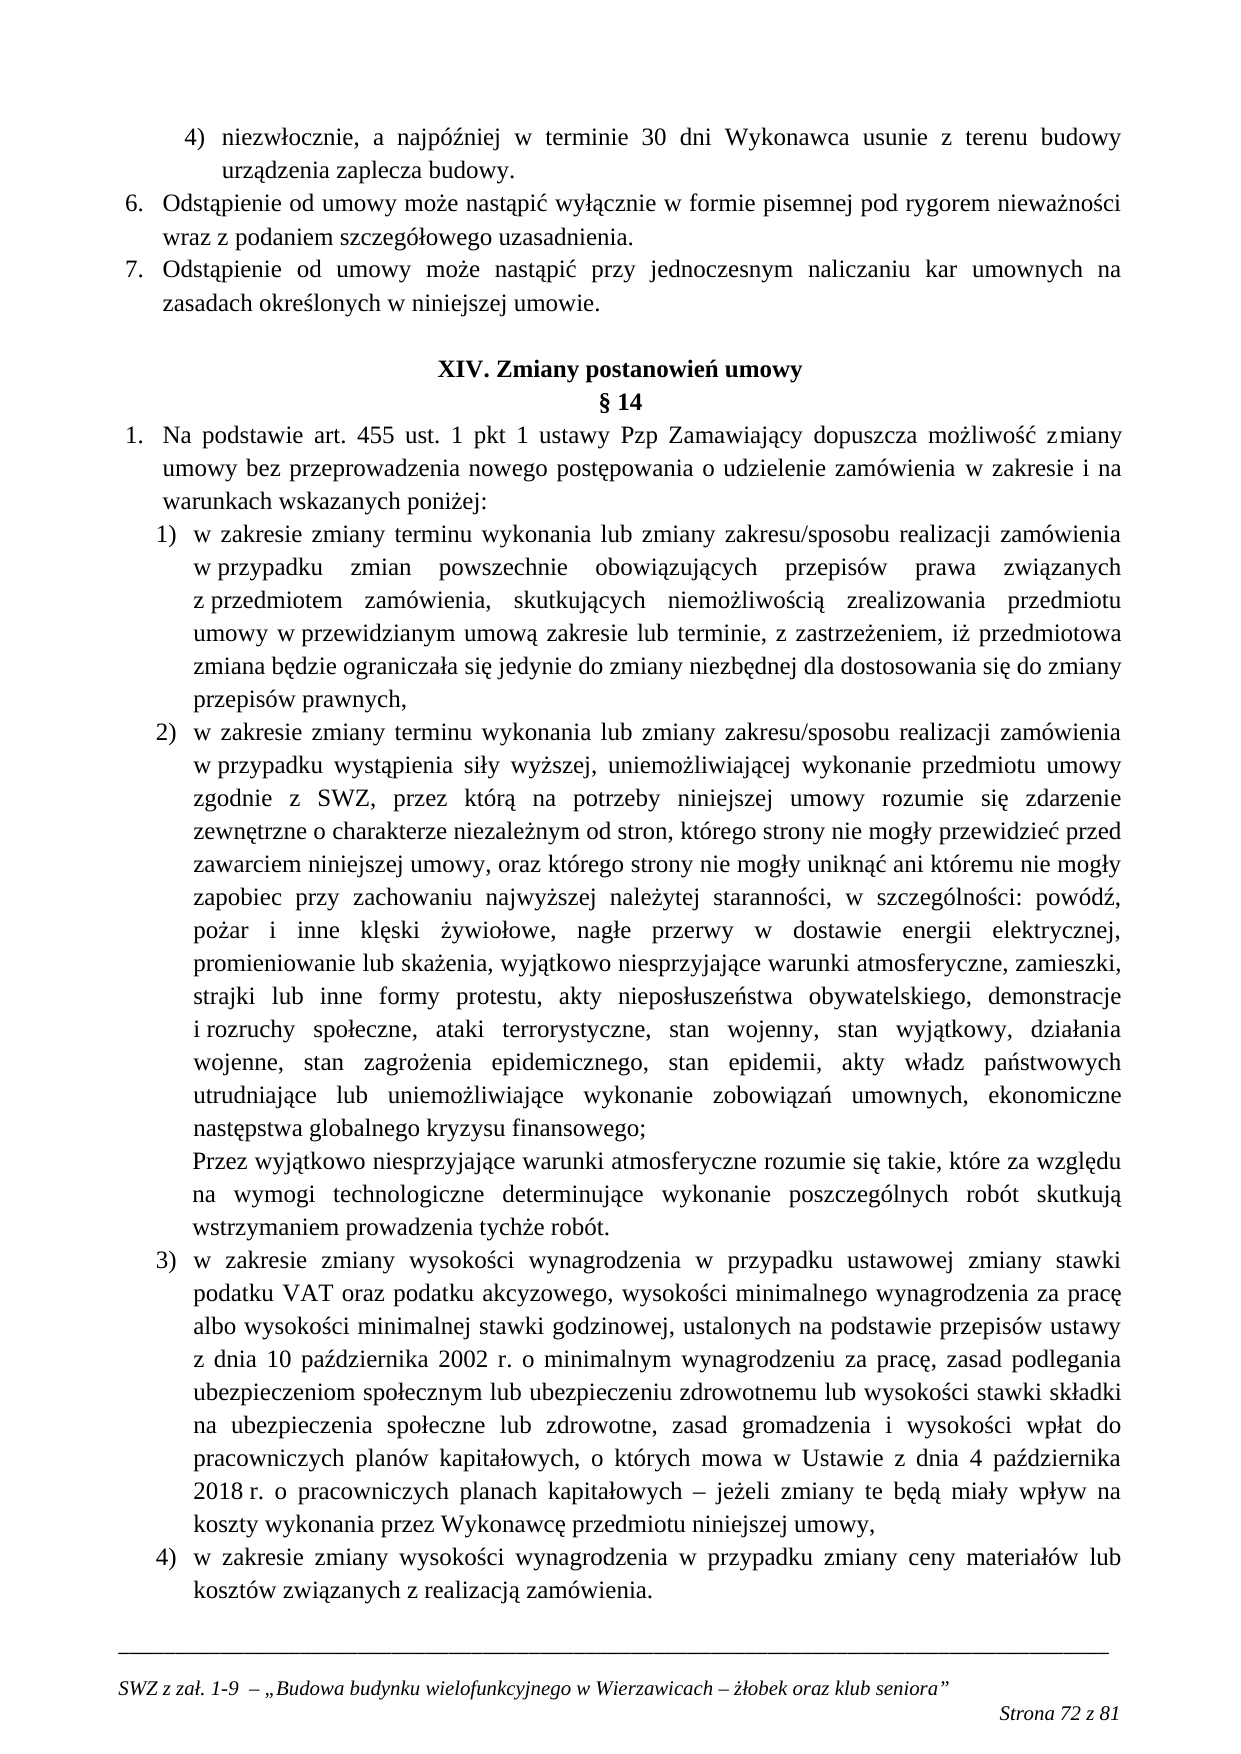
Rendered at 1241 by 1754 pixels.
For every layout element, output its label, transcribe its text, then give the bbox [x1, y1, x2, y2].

text § 14 [118, 387, 1122, 415]
text Przez wyjątkowo niesprzyjające warunki atmosferyczne rozumie się takie, które za względu na wymogi technologiczne determinujące wykonanie poszczególnych robót skutkują wstrzymaniem prowadzenia tychże robót. [192, 1146, 1122, 1241]
list Odstąpienie od umowy może nastąpić przy jednoczesnym naliczaniu kar umownych na zasadach określonych w niniejszej umowie. [125, 254, 1122, 316]
list w zakresie zmiany wysokości wynagrodzenia w przypadku ustawowej zmiany stawki podatku VAT oraz podatku akcyzowego, wysokości minimalnego wynagrodzenia za pracę albo wysokości minimalnej stawki godzinowej, ustalonych na podstawie przepisów ustawy z dnia 10 października 2002 r. o minimalnym wynagrodzeniu za pracę, zasad podlegania ubezpieczeniom społecznym lub ubezpieczeniu zdrowotnemu lub wysokości stawki składki na ubezpieczenia społeczne lub zdrowotne, zasad gromadzenia i wysokości wpłat do pracowniczych planów kapitałowych, o których mowa w Ustawie z dnia 4 października 2018 r. o pracowniczych planach kapitałowych – jeżeli zmiany te będą miały wpływ na koszty wykonania przez Wykonawcę przedmiotu niniejszej umowy, [156, 1245, 1122, 1538]
text XIV. Zmiany postanowień umowy [118, 354, 1122, 382]
list Odstąpienie od umowy może nastąpić wyłącznie w formie pisemnej pod rygorem nieważności wraz z podaniem szczegółowego uzasadnienia. [125, 188, 1122, 250]
list w zakresie zmiany terminu wykonania lub zmiany zakresu/sposobu realizacji zamówienia w przypadku zmian powszechnie obowiązujących przepisów prawa związanych z przedmiotem zamówienia, skutkujących niemożliwością zrealizowania przedmiotu umowy w przewidzianym umową zakresie lub terminie, z zastrzeżeniem, iż przedmiotowa zmiana będzie ograniczała się jedynie do zmiany niezbędnej dla dostosowania się do zmiany przepisów prawnych, [156, 519, 1122, 713]
list w zakresie zmiany wysokości wynagrodzenia w przypadku zmiany ceny materiałów lub kosztów związanych z realizacją zamówienia. [156, 1542, 1122, 1604]
list niezwłocznie, a najpóźniej w terminie 30 dni Wykonawca usunie z terenu budowy urządzenia zaplecza budowy. [184, 122, 1122, 184]
list Na podstawie art. 455 ust. 1 pkt 1 ustawy Pzp Zamawiający dopuszcza możliwość zmiany umowy bez przeprowadzenia nowego postępowania o udzielenie zamówienia w zakresie i na warunkach wskazanych poniżej: [125, 420, 1122, 514]
list w zakresie zmiany terminu wykonania lub zmiany zakresu/sposobu realizacji zamówienia w przypadku wystąpienia siły wyższej, uniemożliwiającej wykonanie przedmiotu umowy zgodnie z SWZ, przez którą na potrzeby niniejszej umowy rozumie się zdarzenie zewnętrzne o charakterze niezależnym od stron, którego strony nie mogły przewidzieć przed zawarciem niniejszej umowy, oraz którego strony nie mogły uniknąć ani któremu nie mogły zapobiec przy zachowaniu najwyższej należytej staranności, w szczególności: powódź, pożar i inne klęski żywiołowe, nagłe przerwy w dostawie energii elektrycznej, promieniowanie lub skażenia, wyjątkowo niesprzyjające warunki atmosferyczne, zamieszki, strajki lub inne formy protestu, akty nieposłuszeństwa obywatelskiego, demonstracje i rozruchy społeczne, ataki terrorystyczne, stan wojenny, stan wyjątkowy, działania wojenne, stan zagrożenia epidemicznego, stan epidemii, akty władz państwowych utrudniające lub uniemożliwiające wykonanie zobowiązań umownych, ekonomiczne następstwa globalnego kryzysu finansowego; [156, 717, 1122, 1142]
